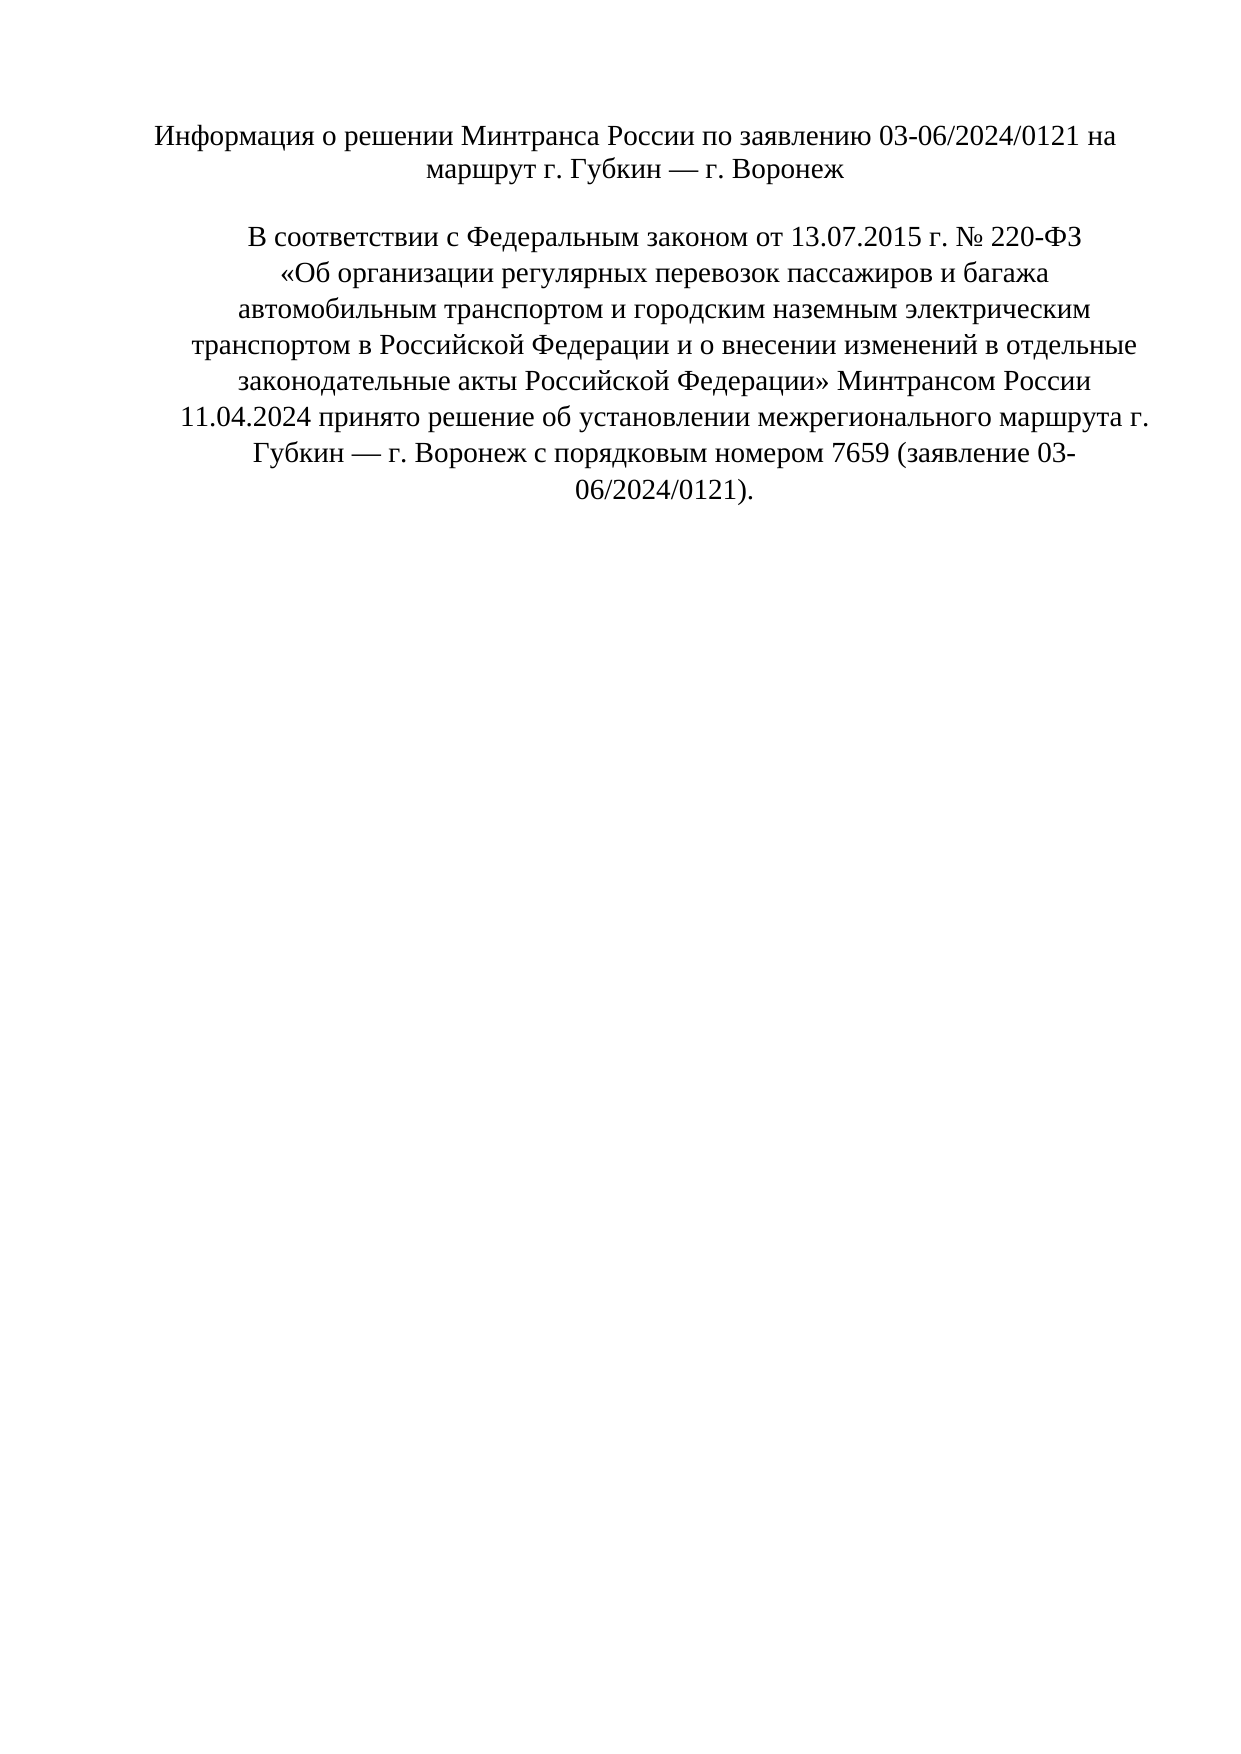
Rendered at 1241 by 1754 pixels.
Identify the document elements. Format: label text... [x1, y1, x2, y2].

text В соответствии с Федеральным законом от 13.07.2015 г. № 220-ФЗ «Об организации регулярных перевозок пассажиров и багажа автомобильным транспортом и городским наземным электрическим транспортом в Российской Федерации и о внесении изменений в отдельные законодательные акты Российской Федерации» Минтрансом России 11.04.2024 принято решение об установлении межрегионального маршрута г. Губкин — г. Воронеж с порядковым номером 7659 (заявление 03-06/2024/0121). [177, 219, 1152, 505]
text Информация о решении Минтранса России по заявлению 03-06/2024/0121 на маршрут г. Губкин — г. Воронеж [118, 118, 1152, 185]
